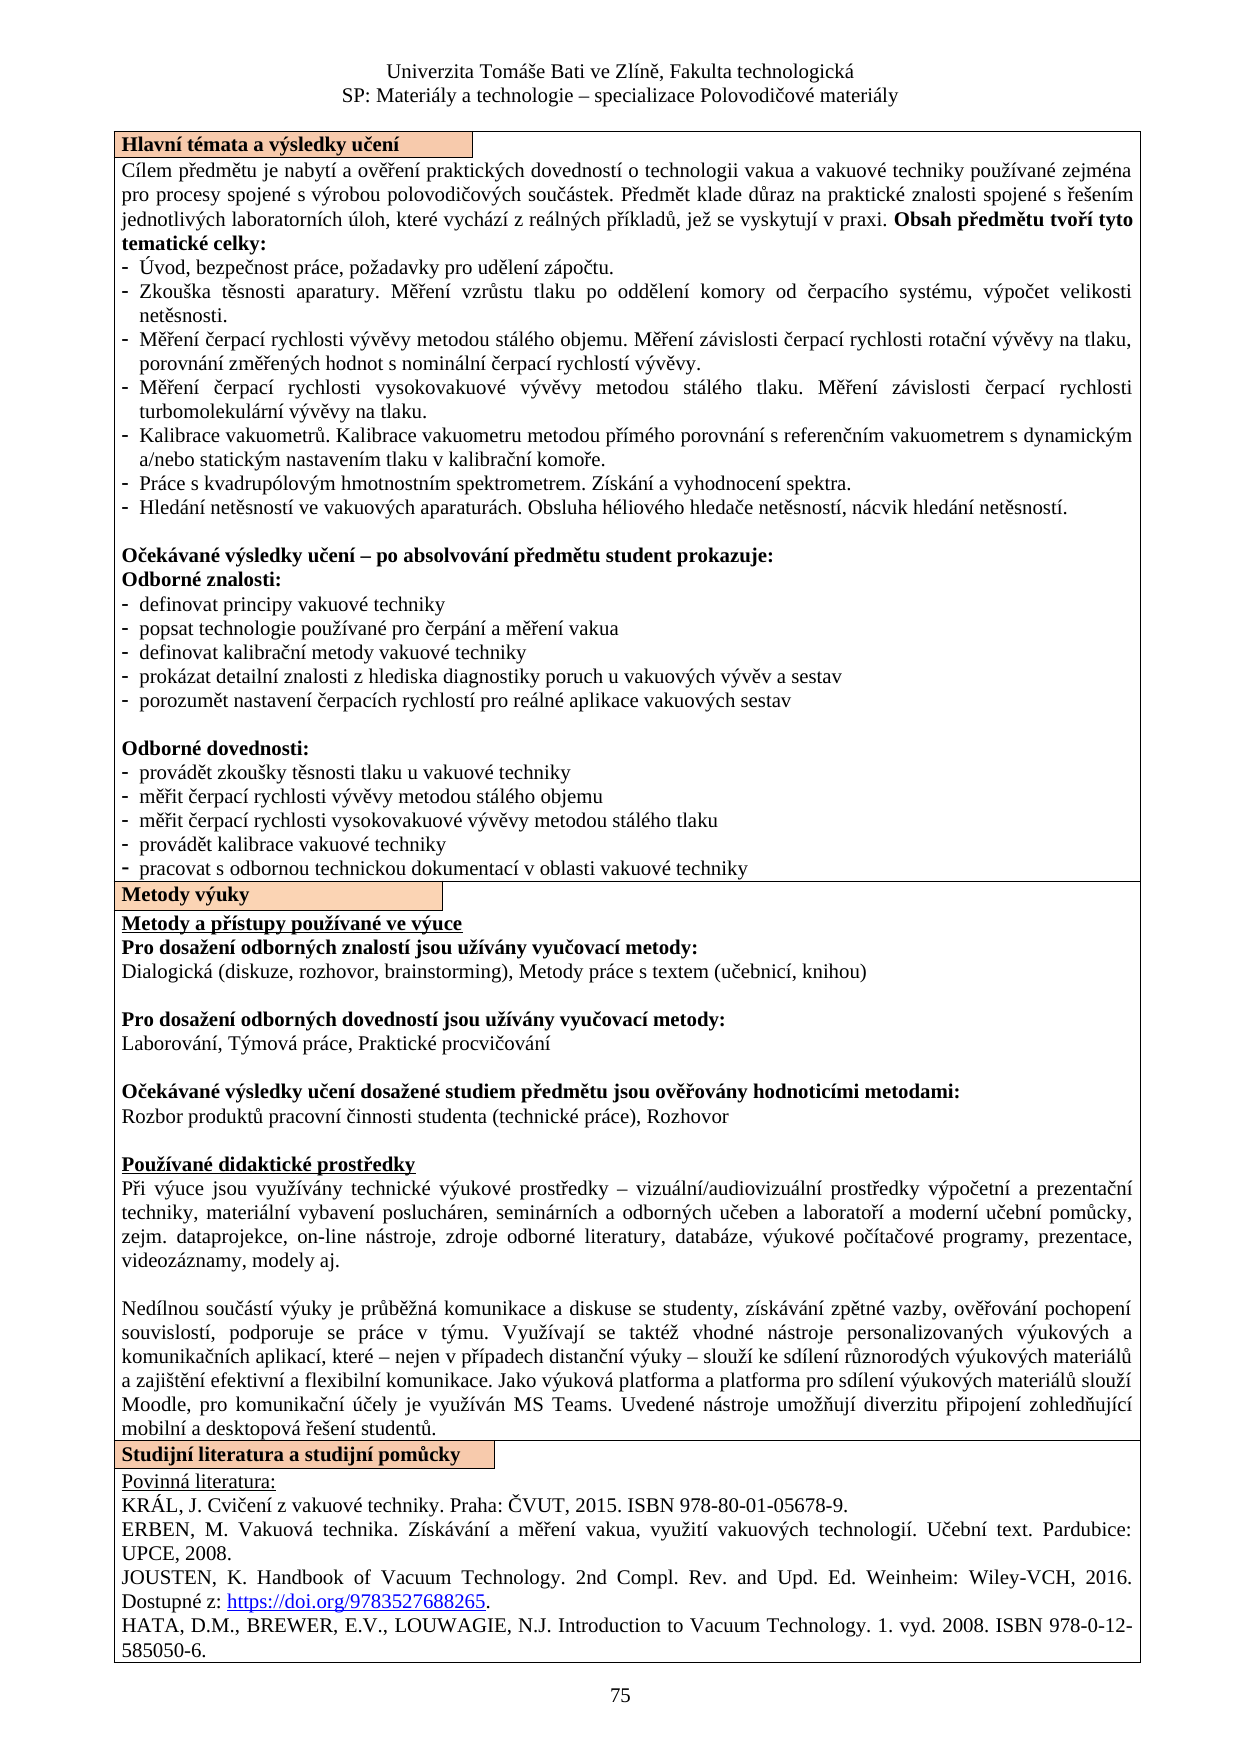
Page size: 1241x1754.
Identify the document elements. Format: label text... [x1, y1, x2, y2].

table_cell [473, 132, 1140, 157]
table_cell Hlavní témata a výsledky učení [115, 132, 472, 157]
table_cell Cílem předmětu je nabytí a ověření praktických dovedností o technologii vakua a vakuové techniky používané zejména pro procesy spojené s výrobou polovodičových součástek. Předmět klade důraz na praktické znalosti spojené s řešením jednotlivých laboratorních úloh, které vychází z reálných příkladů, jež se vyskytují v praxi. Obsah předmětu tvoří tyto tematické celky: Úvod, bezpečnost práce, požadavky pro udělení zápočtu. Zkouška těsnosti aparatury. Měření vzrůstu tlaku po oddělení komory od čerpacího systému, výpočet velikosti netěsnosti. Měření čerpací rychlosti vývěvy metodou stálého objemu. Měření závislosti čerpací rychlosti rotační vývěvy na tlaku, porovnání změřených hodnot s nominální čerpací rychlostí vývěvy. Měření čerpací rychlosti vysokovakuové vývěvy metodou stálého tlaku. Měření závislosti čerpací rychlosti turbomolekulární vývěvy na tlaku. Kalibrace vakuometrů. Kalibrace vakuometru metodou přímého porovnání s referenčním vakuometrem s dynamickým a/nebo statickým nastavením tlaku v kalibrační komoře. Práce s kvadrupólovým hmotnostním spektrometrem. Získání a vyhodnocení spektra. Hledání netěsností ve vakuových aparaturách. Obsluha héliového hledače netěsností, nácvik hledání netěsností. Očekávané výsledky učení – po absolvování předmětu student prokazuje: Odborné znalosti: definovat principy vakuové techniky popsat technologie používané pro čerpání a měření vakua definovat kalibrační metody vakuové techniky prokázat detailní znalosti z hlediska diagnostiky poruch u vakuových vývěv a sestav porozumět nastavení čerpacích rychlostí pro reálné aplikace vakuových sestav Odborné dovednosti: provádět zkoušky těsnosti tlaku u vakuové techniky měřit čerpací rychlosti vývěvy metodou stálého objemu měřit čerpací rychlosti vysokovakuové vývěvy metodou stálého tlaku provádět kalibrace vakuové techniky pracovat s odbornou technickou dokumentací v oblasti vakuové techniky [115, 157, 1140, 881]
table_cell [495, 1441, 1140, 1468]
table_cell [115, 1468, 1140, 1662]
table_cell Studijní literatura a studijní pomůcky [115, 1441, 494, 1468]
table_cell Metody výuky [115, 882, 442, 910]
table_cell [443, 882, 1140, 910]
table_cell Metody a přístupy používané ve výuce Pro dosažení odborných znalostí jsou užívány vyučovací metody: Dialogická (diskuze, rozhovor, brainstorming), Metody práce s textem (učebnicí, knihou) Pro dosažení odborných dovedností jsou užívány vyučovací metody: Laborování, Týmová práce, Praktické procvičování Očekávané výsledky učení dosažené studiem předmětu jsou ověřovány hodnoticími metodami: Rozbor produktů pracovní činnosti studenta (technické práce), Rozhovor Používané didaktické prostředky Při výuce jsou využívány technické výukové prostředky – vizuální/audiovizuální prostředky výpočetní a prezentační techniky, materiální vybavení poslucháren, seminárních a odborných učeben a laboratoří a moderní učební pomůcky, zejm. dataprojekce, on-line nástroje, zdroje odborné literatury, databáze, výukové počítačové programy, prezentace, videozáznamy, modely aj. Nedílnou součástí výuky je průběžná komunikace a diskuse se studenty, získávání zpětné vazby, ověřování pochopení souvislostí, podporuje se práce v týmu. Využívají se taktéž vhodné nástroje personalizovaných výukových a komunikačních aplikací, které – nejen v případech distanční výuky – slouží ke sdílení různorodých výukových materiálů a zajištění efektivní a flexibilní komunikace. Jako výuková platforma a platforma pro sdílení výukových materiálů slouží Moodle, pro komunikační účely je využíván MS Teams. Uvedené nástroje umožňují diverzitu připojení zohledňující mobilní a desktopová řešení studentů. [115, 910, 1140, 1440]
